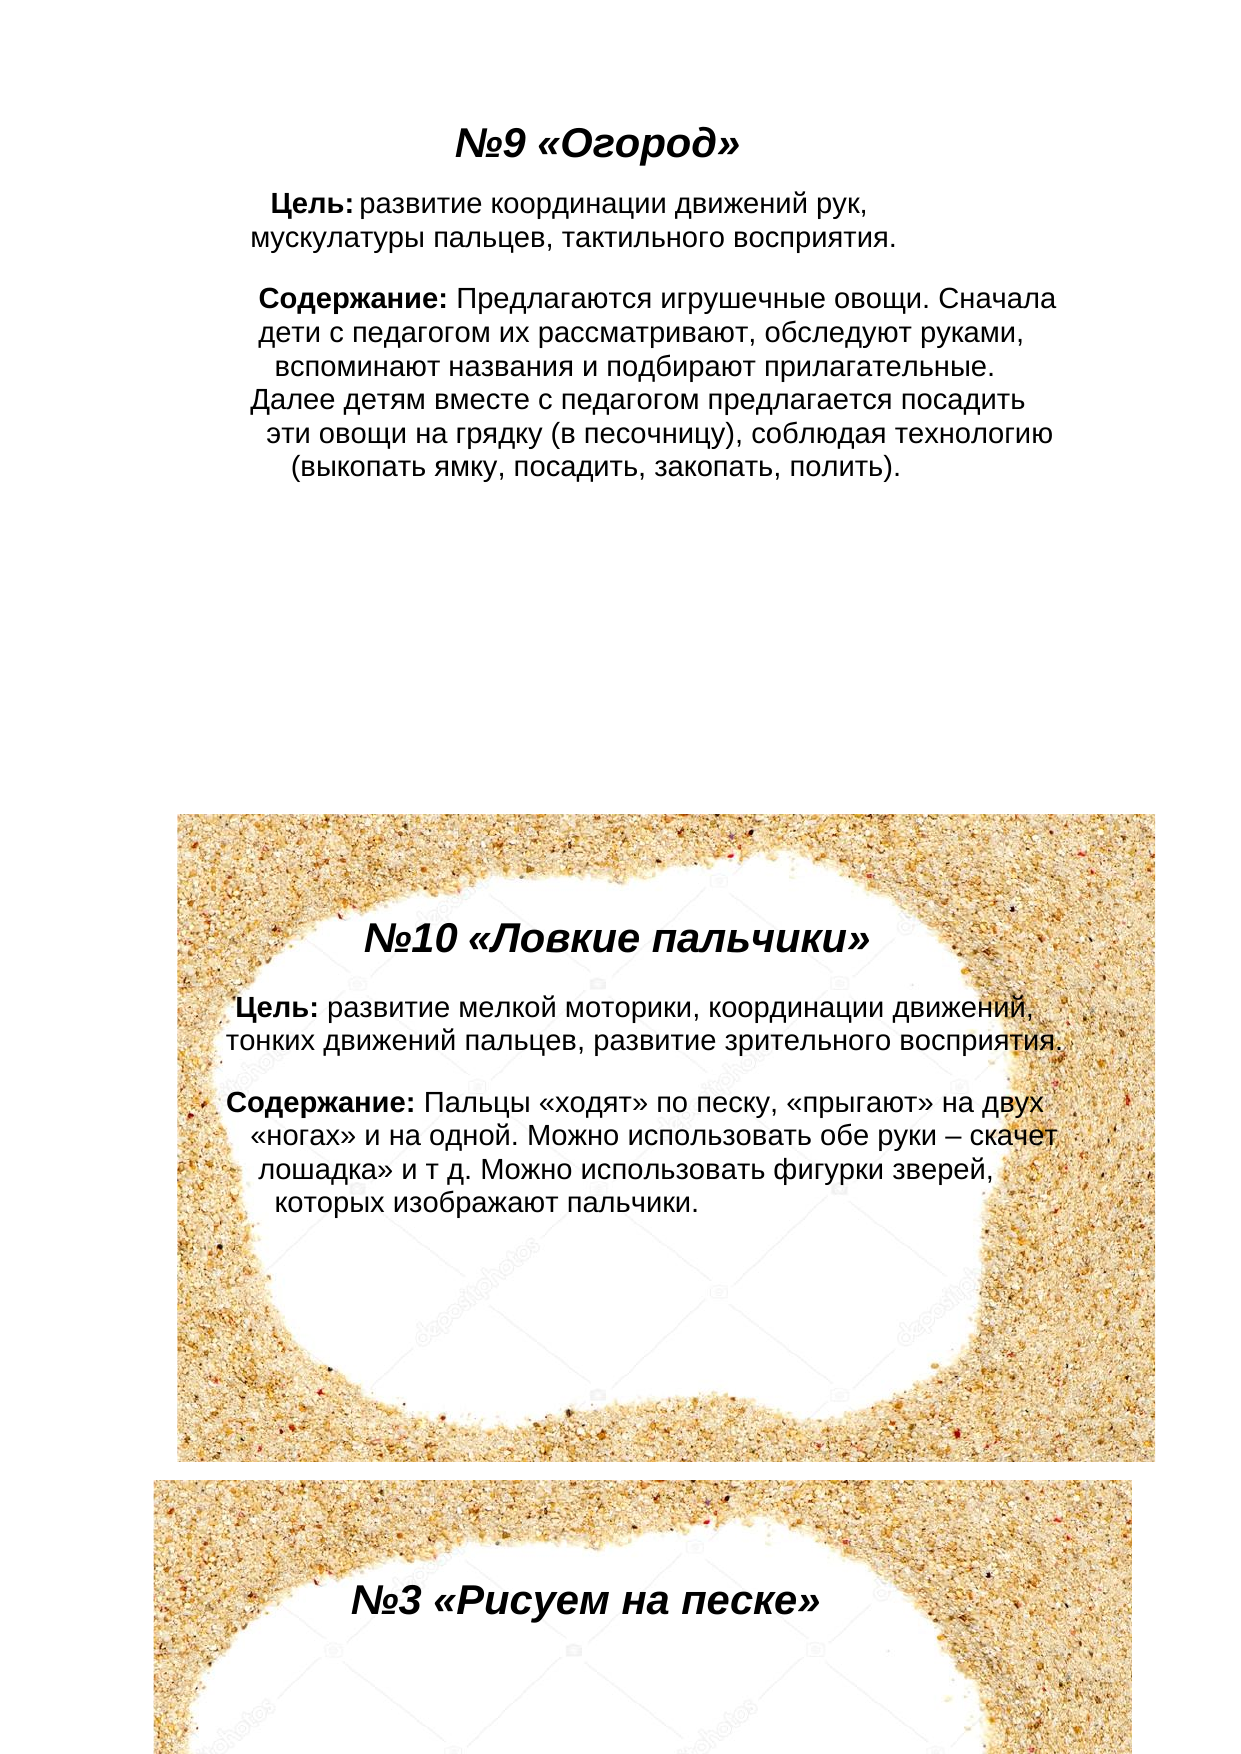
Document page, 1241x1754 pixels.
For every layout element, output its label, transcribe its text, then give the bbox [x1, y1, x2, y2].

text вспоминают названия и подбирают прилагательные. [177, 349, 1152, 382]
text тонких движений пальцев, развитие зрительного восприятия. [177, 1023, 1152, 1057]
text Цель: развитие мелкой моторики, координации движений, [177, 990, 1152, 1023]
text Содержание: Пальцы «ходят» по песку, «прыгают» на двух [177, 1085, 1152, 1118]
text которых изображают пальчики. [177, 1186, 1152, 1219]
text Цель: развитие координации движений рук, [177, 186, 1152, 220]
picture [177, 814, 1156, 1462]
picture [153, 1480, 1132, 1754]
text №10 «Ловкие пальчики» [177, 914, 1152, 962]
text «ногах» и на одной. Можно использовать обе руки – скачет [177, 1118, 1152, 1152]
text дети с педагогом их рассматривают, обследуют руками, [177, 315, 1152, 349]
text лошадка» и т д. Можно использовать фигурки зверей, [177, 1152, 1152, 1186]
text мускулатуры пальцев, тактильного восприятия. [177, 220, 1152, 253]
text №9 «Огород» [177, 118, 1152, 166]
text №3 «Рисуем на песке» [177, 1575, 1152, 1623]
text Далее детям вместе с педагогом предлагается посадить [177, 382, 1152, 416]
text Содержание: Предлагаются игрушечные овощи. Сначала [177, 282, 1152, 315]
text (выкопать ямку, посадить, закопать, полить). [177, 449, 1152, 483]
text эти овощи на грядку (в песочницу), соблюдая технологию [177, 416, 1152, 449]
